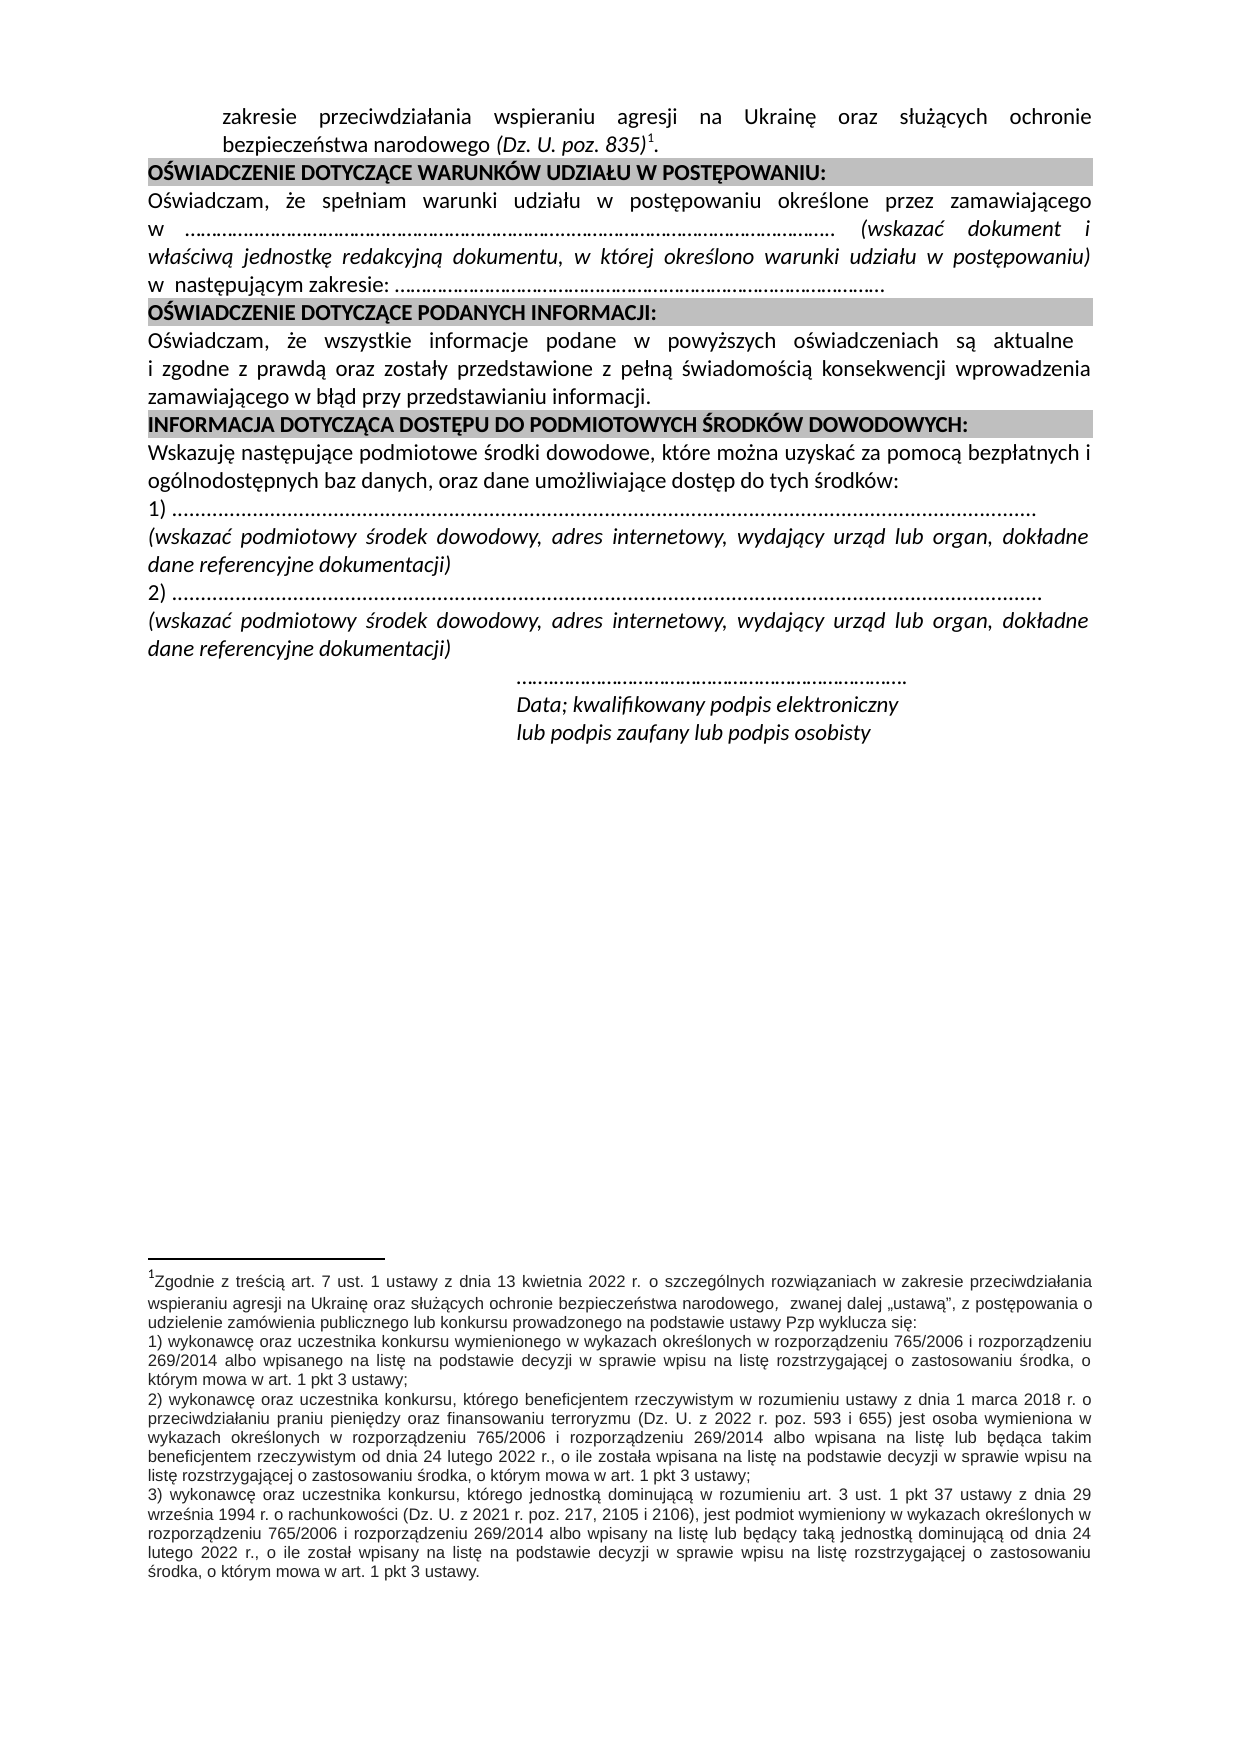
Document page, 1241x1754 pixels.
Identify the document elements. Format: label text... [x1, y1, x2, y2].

text OŚWIADCZENIE DOTYCZĄCE WARUNKÓW UDZIAŁU W POSTĘPOWANIU: [148, 158, 1093, 186]
text 2) ....................................................................................................................................................... [148, 578, 1093, 606]
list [185, 102, 1093, 158]
text INFORMACJA DOTYCZĄCA DOSTĘPU DO PODMIOTOWYCH ŚRODKÓW DOWODOWYCH: [148, 410, 1093, 438]
text OŚWIADCZENIE DOTYCZĄCE PODANYCH INFORMACJI: [148, 298, 1093, 326]
text (wskazać podmiotowy środek dowodowy, adres internetowy, wydający urząd lub organ, dokładne dane referencyjne dokumentacji) [148, 522, 1093, 578]
text Oświadczam, że spełniam warunki udziału w postępowaniu określone przez zamawiającego w …………..…………………………………………………..………………………………………….. (wskazać dokument i właściwą jednostkę redakcyjną dokumentu, w której określono warunki udziału w postępowaniu) w następującym zakresie: ………………………………………………………………………………… [148, 186, 1093, 298]
text Oświadczam, że wszystkie informacje podane w powyższych oświadczeniach są aktualne i zgodne z prawdą oraz zostały przedstawione z pełną świadomością konsekwencji wprowadzenia zamawiającego w błąd przy przedstawianiu informacji. [148, 326, 1093, 410]
text Data; kwalifikowany podpis elektroniczny [148, 690, 1093, 718]
text 1) ...................................................................................................................................................... [148, 494, 1093, 522]
text (wskazać podmiotowy środek dowodowy, adres internetowy, wydający urząd lub organ, dokładne dane referencyjne dokumentacji) [148, 606, 1093, 662]
text …….…………………………………………………………. [148, 662, 1093, 690]
text lub podpis zaufany lub podpis osobisty [443, 718, 1093, 746]
text Wskazuję następujące podmiotowe środki dowodowe, które można uzyskać za pomocą bezpłatnych i ogólnodostępnych baz danych, oraz dane umożliwiające dostęp do tych środków: [148, 438, 1093, 494]
